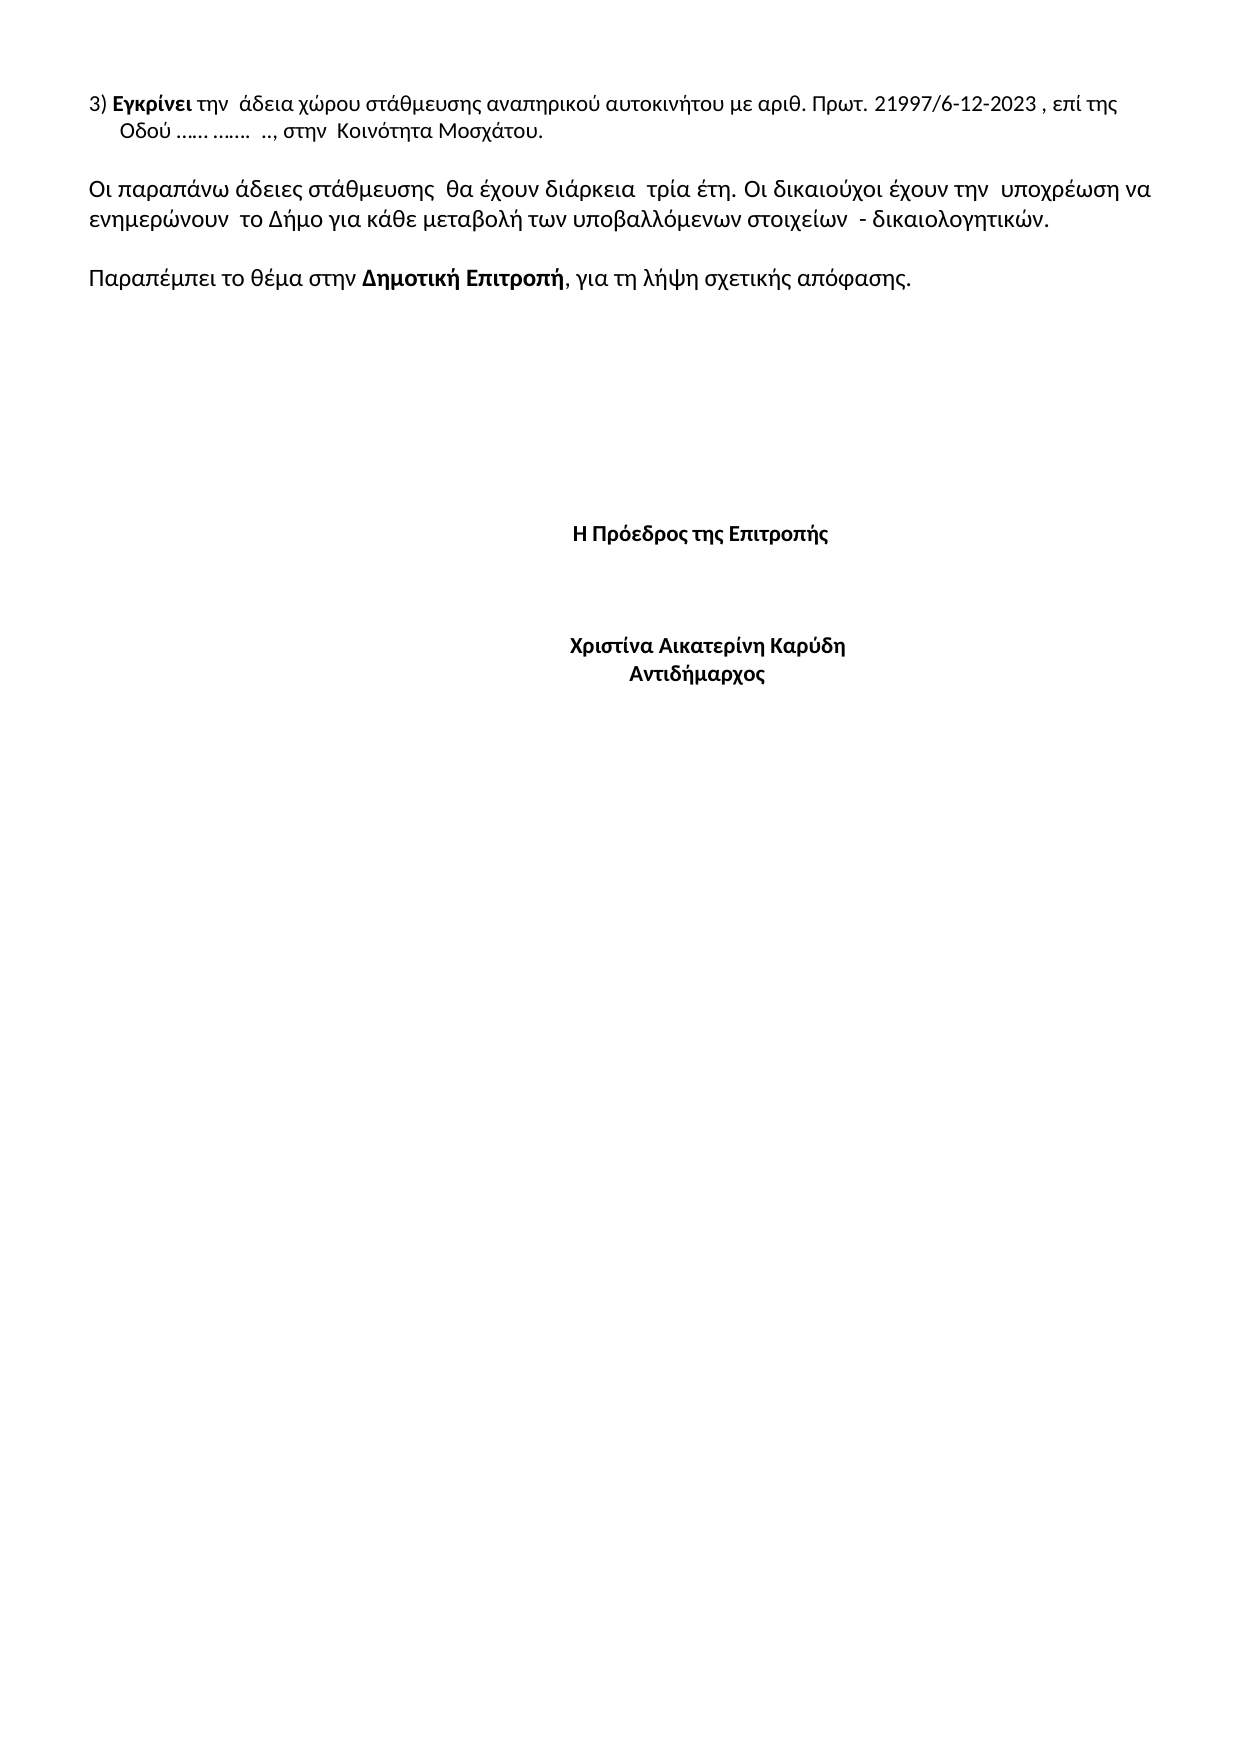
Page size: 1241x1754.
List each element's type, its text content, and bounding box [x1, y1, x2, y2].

text Η Πρόεδρος της Επιτροπής [89, 519, 1152, 547]
text Παραπέμπει το θέμα στην Δημοτική Επιτροπή, για τη λήψη σχετικής απόφασης. [89, 262, 1152, 292]
text Οδού …… ……. .., στην Κοινότητα Μοσχάτου. [89, 117, 1152, 145]
text 3) Εγκρίνει την άδεια χώρου στάθμευσης αναπηρικού αυτοκινήτου με αριθ. Πρωτ. 21997/6-12-2023 , επί της [89, 89, 1152, 117]
text Αντιδήμαρχος [89, 659, 1152, 687]
text Χριστίνα Αικατερίνη Καρύδη [89, 631, 1152, 659]
text Οι παραπάνω άδειες στάθμευσης θα έχουν διάρκεια τρία έτη. Οι δικαιούχοι έχουν την υποχρέωση να ενημερώνουν το Δήμο για κάθε μεταβολή των υποβαλλόμενων στοιχείων - δικαιολογητικών. [89, 173, 1152, 234]
